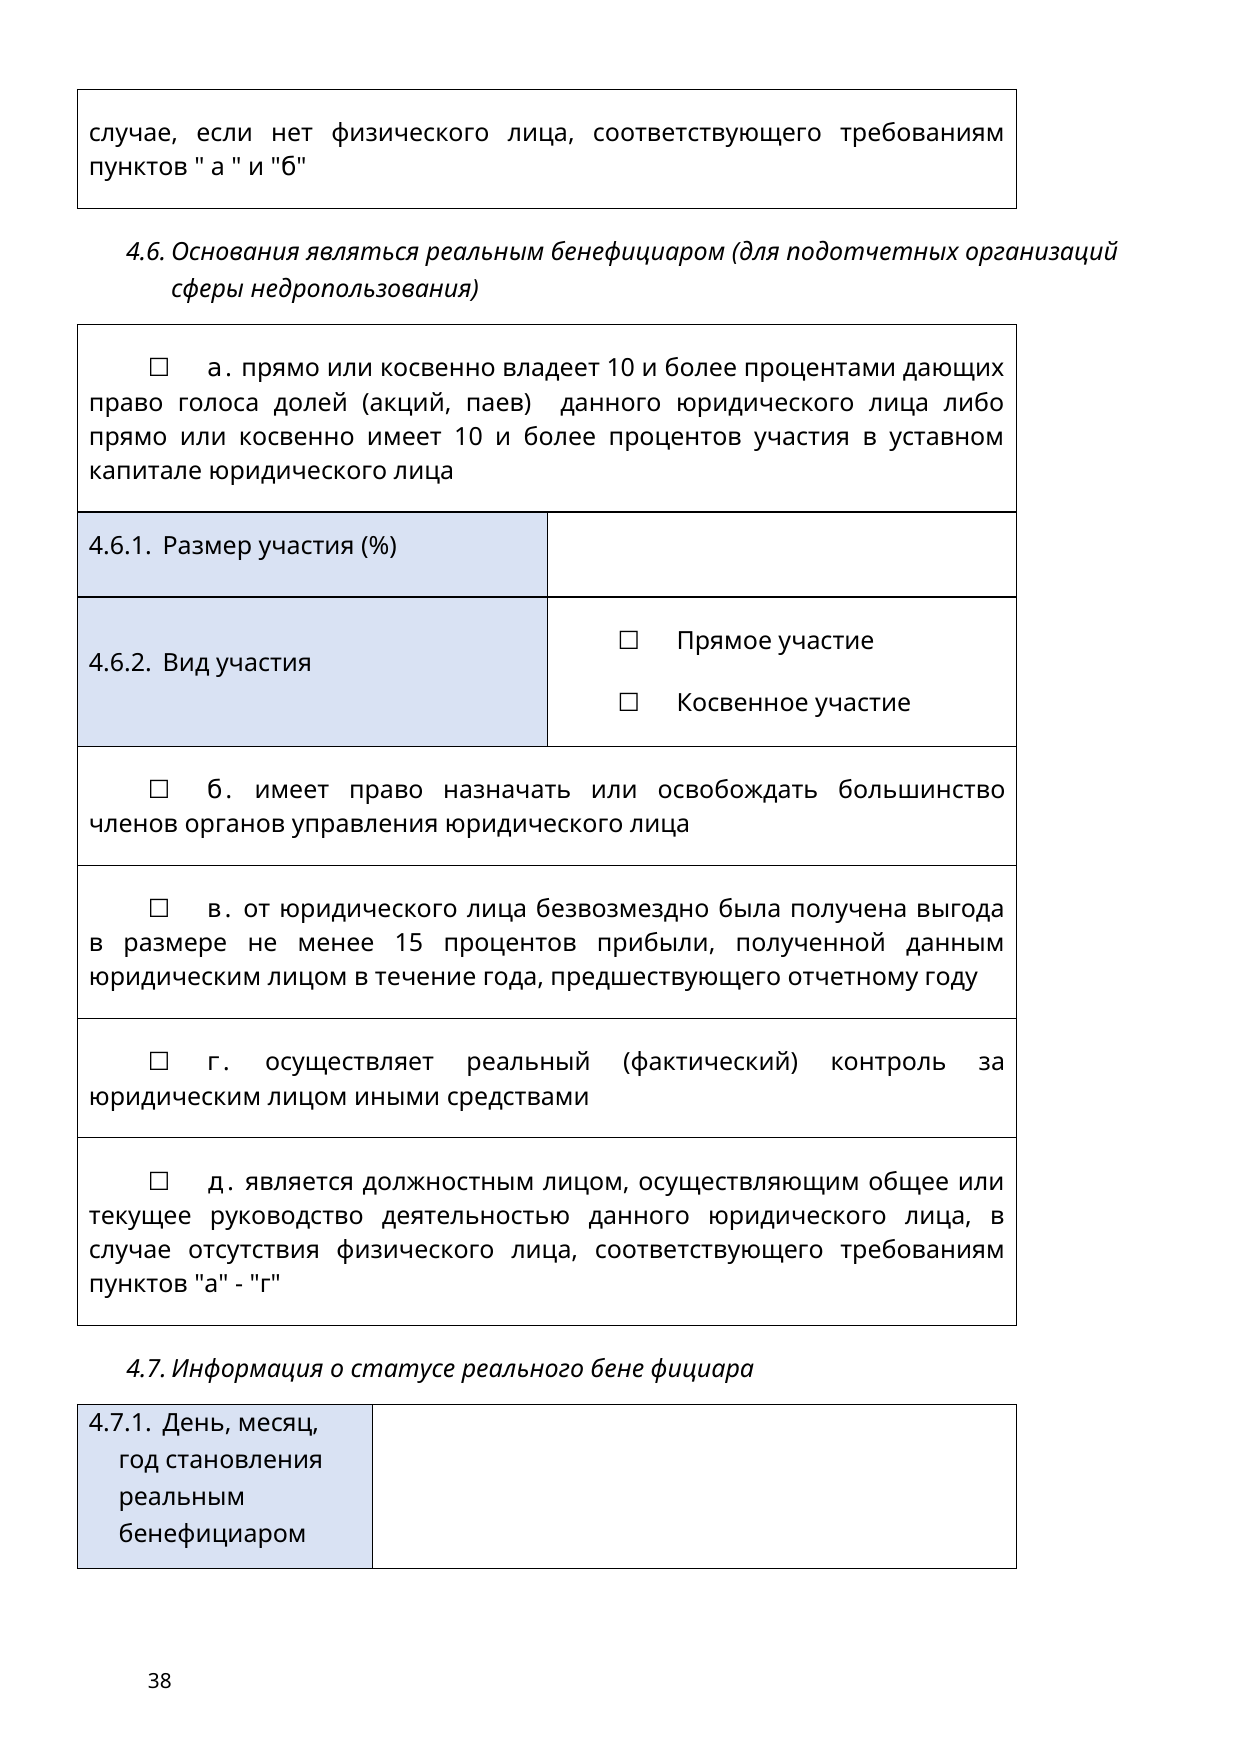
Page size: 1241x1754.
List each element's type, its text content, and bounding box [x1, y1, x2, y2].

table_cell Вид участия [78, 598, 547, 746]
table_cell в․ от юридического лица безвозмездно была получена выгода в размере не менее 15 процентов прибыли, полученной данным юридическим лицом в течение года, предшествующего отчетному году [78, 866, 1016, 1018]
table_cell Прямое участие Косвенное участие [548, 598, 1016, 746]
table_header День, месяц, год становления реальным бенефициаром [78, 1405, 372, 1568]
table_cell г․ осуществляет реальный (фактический) контроль за юридическим лицом иными средствами [78, 1019, 1016, 1137]
table_header а․ прямо или косвенно владеет 10 и более процентами дающих право голоса долей (акций, паев) данного юридического лица либо прямо или косвенно имеет 10 и более процентов участия в уставном капитале юридического лица [78, 325, 1016, 511]
table_cell Размер участия (%) [78, 513, 547, 596]
list Основания являться реальным бенефициаром (для подотчетных организаций сферы недропользования) [126, 234, 1167, 305]
table_cell [548, 513, 1016, 596]
table_cell б․ имеет право назначать или освобождать большинство членов органов управления юридического лица [78, 747, 1016, 865]
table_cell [78, 90, 1016, 208]
list Информация о статусе реального бене фициара [126, 1351, 1167, 1384]
table_header [373, 1405, 1016, 1568]
table_cell д․ является должностным лицом, осуществляющим общее или текущее руководство деятельностью данного юридического лица, в случае отсутствия физического лица, соответствующего требованиям пунктов "а" - "г" [78, 1138, 1016, 1324]
